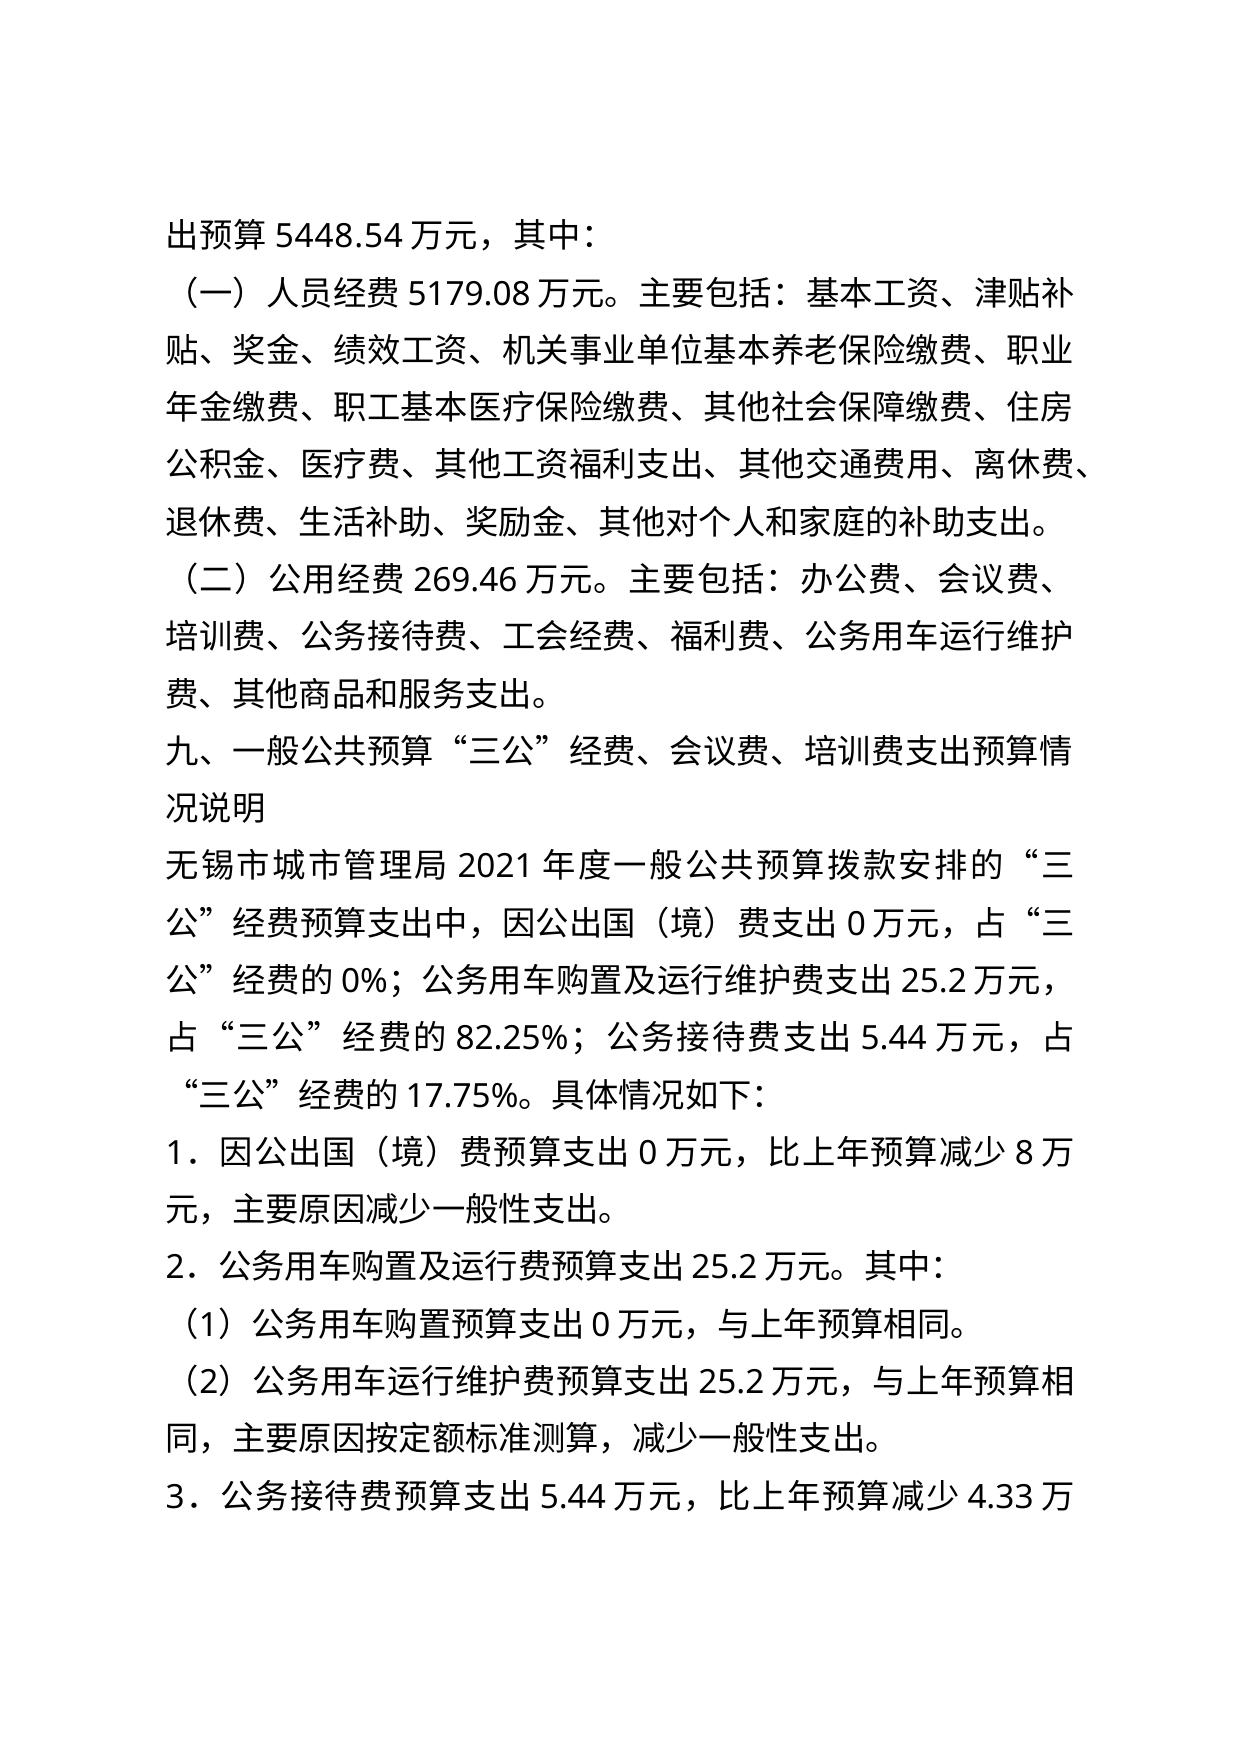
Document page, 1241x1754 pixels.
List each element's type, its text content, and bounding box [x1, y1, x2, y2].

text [165, 202, 1075, 259]
text （2）公务用车运行维护费预算支出25.2万元，与上年预算相同，主要原因按定额标准测算，减少一般性支出。 [165, 1348, 1075, 1462]
text （1）公务用车购置预算支出0万元，与上年预算相同。 [165, 1290, 1075, 1348]
text 无锡市城市管理局2021年度一般公共预算拨款安排的“三公”经费预算支出中，因公出国（境）费支出0万元，占“三公”经费的0%；公务用车购置及运行维护费支出25.2万元，占“三公”经费的82.25%；公务接待费支出5.44万元，占“三公”经费的17.75%。具体情况如下： [165, 832, 1075, 1118]
text 2．公务用车购置及运行费预算支出25.2万元。其中： [165, 1233, 1075, 1290]
text 1．因公出国（境）费预算支出0万元，比上年预算减少8万元，主要原因减少一般性支出。 [165, 1118, 1075, 1233]
text （二）公用经费269.46万元。主要包括：办公费、会议费、培训费、公务接待费、工会经费、福利费、公务用车运行维护费、其他商品和服务支出。 [165, 546, 1075, 717]
text 九、一般公共预算“三公”经费、会议费、培训费支出预算情况说明 [165, 717, 1075, 832]
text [165, 1462, 1075, 1519]
text （一）人员经费5179.08万元。主要包括：基本工资、津贴补贴、奖金、绩效工资、机关事业单位基本养老保险缴费、职业年金缴费、职工基本医疗保险缴费、其他社会保障缴费、住房公积金、医疗费、其他工资福利支出、其他交通费用、离休费、退休费、生活补助、奖励金、其他对个人和家庭的补助支出。 [165, 259, 1075, 546]
